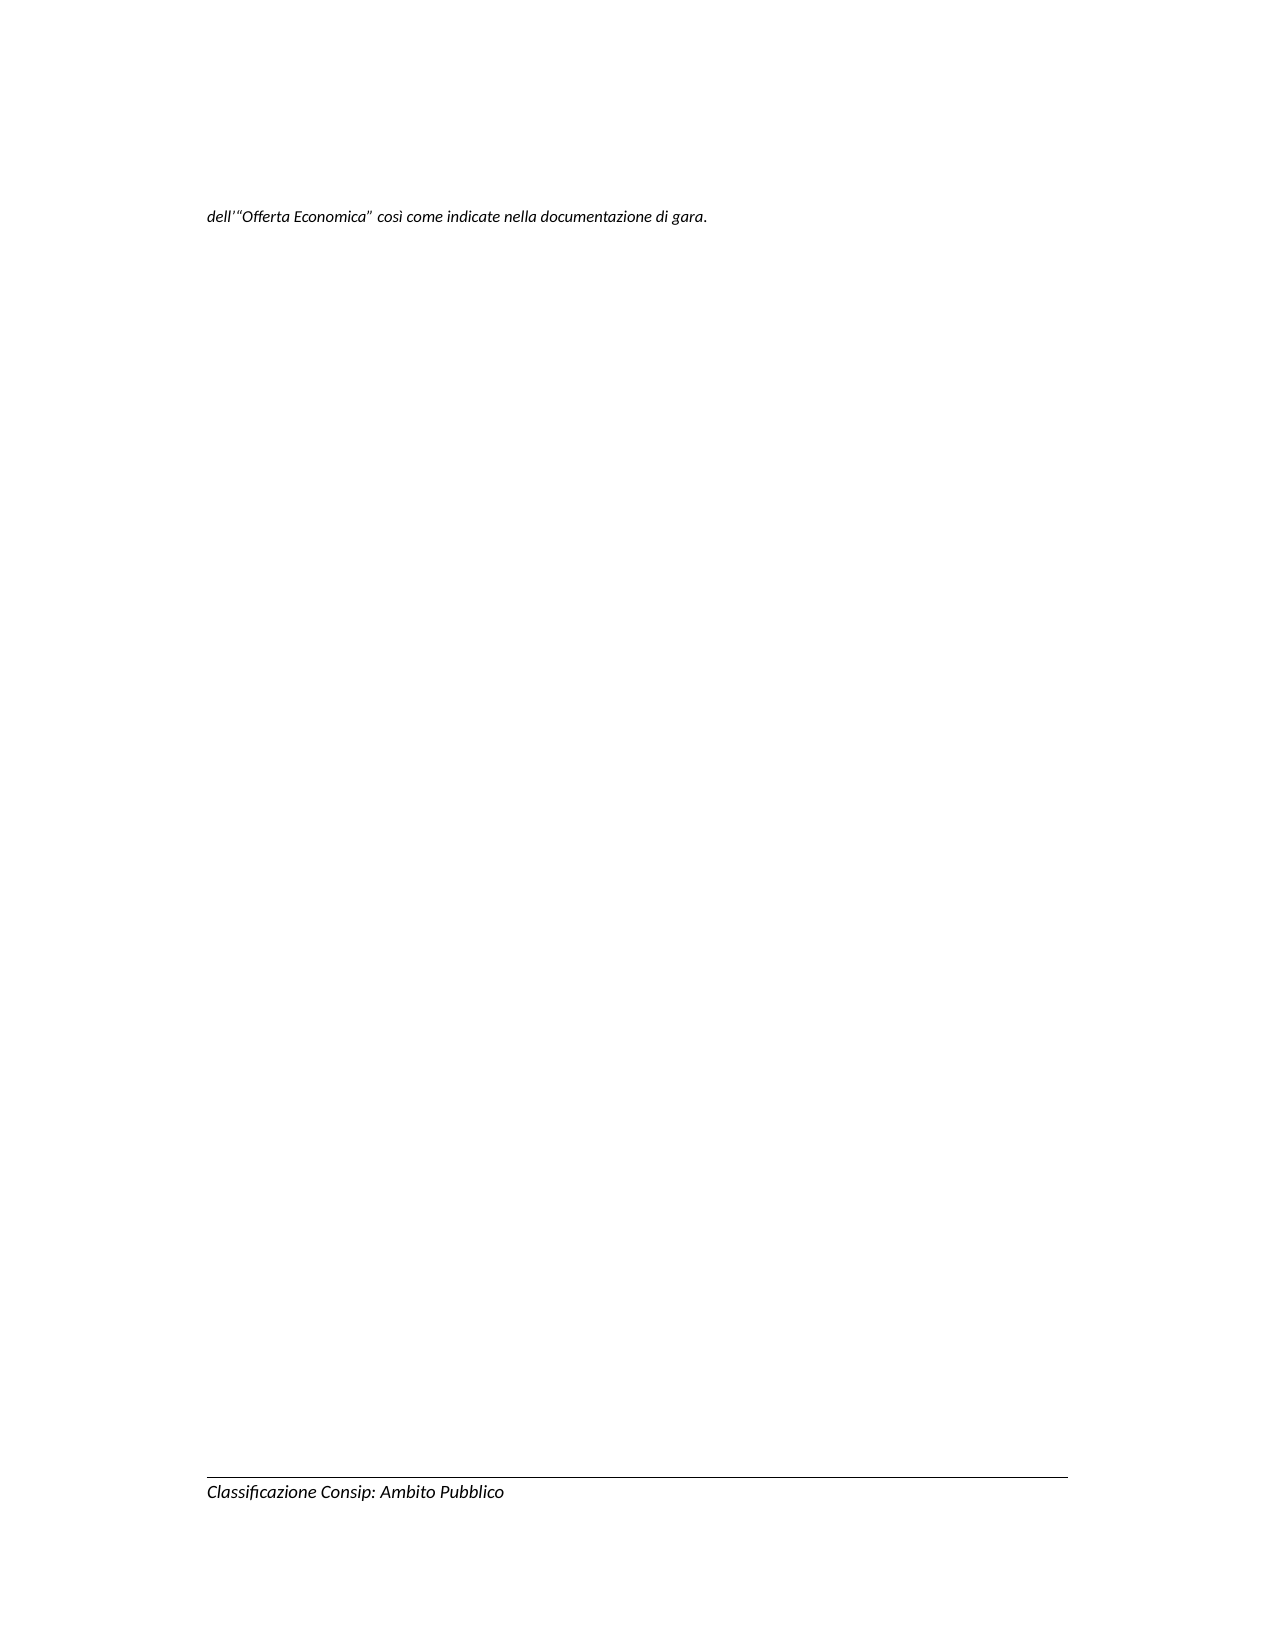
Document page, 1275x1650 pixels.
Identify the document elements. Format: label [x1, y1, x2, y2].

text [207, 207, 1068, 227]
